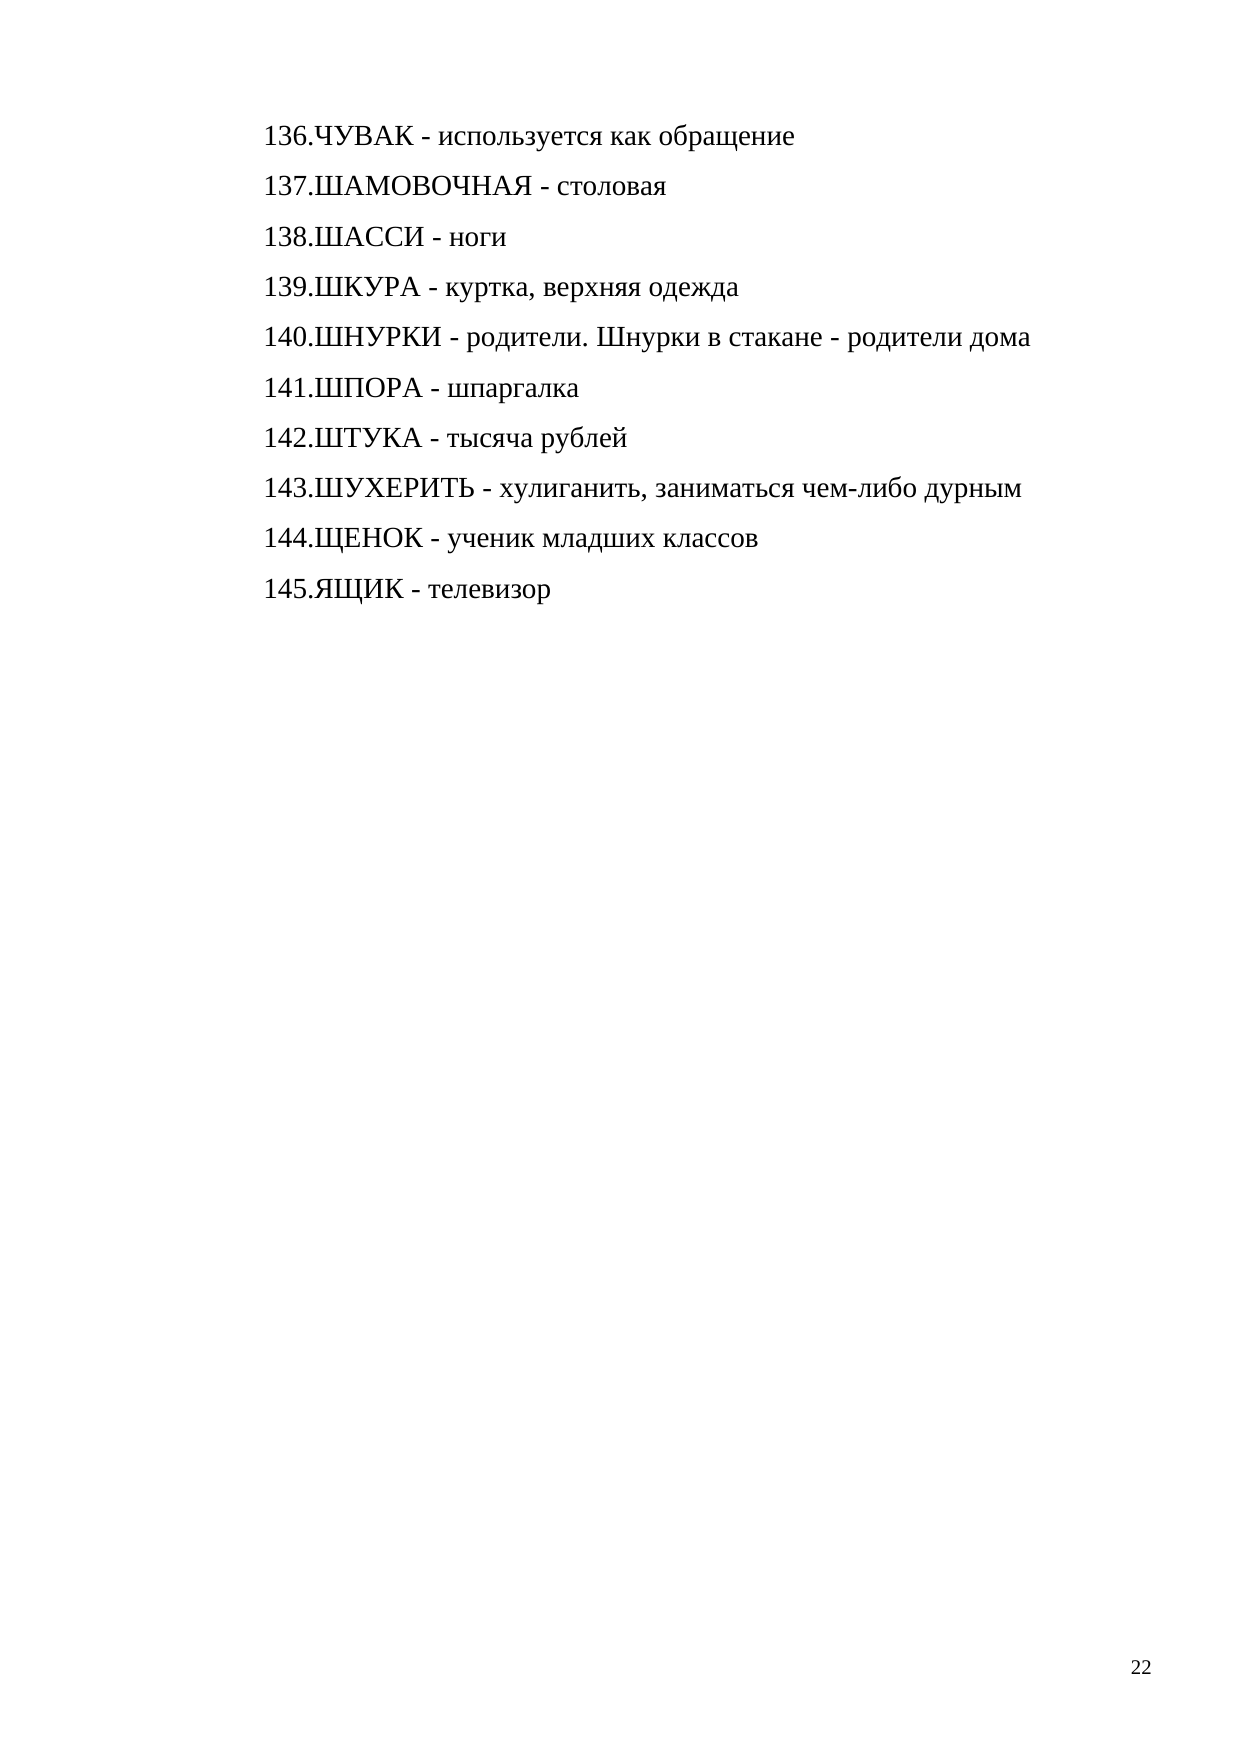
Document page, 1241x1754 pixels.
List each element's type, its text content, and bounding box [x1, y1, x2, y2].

text 141.ШПОРА - шпаргалка [207, 370, 1152, 403]
text 137.ШАМОВОЧНАЯ - столовая [207, 168, 1152, 202]
text 142.ШТУКА - тысяча рублей [207, 420, 1152, 453]
text 140.ШНУРКИ - родители. Шнурки в стакане - родители дома [207, 319, 1152, 353]
text 144.ЩЕНОК - ученик младших классов [207, 521, 1152, 554]
text 145.ЯЩИК - телевизор [207, 571, 1152, 604]
text 138.ШАССИ - ноги [207, 219, 1152, 252]
text 143.ШУХЕРИТЬ - хулиганить, заниматься чем-либо дурным [207, 470, 1152, 504]
text 139.ШКУРА - куртка, верхняя одежда [207, 269, 1152, 303]
text 136.ЧУВАК - используется как обращение [207, 118, 1152, 152]
